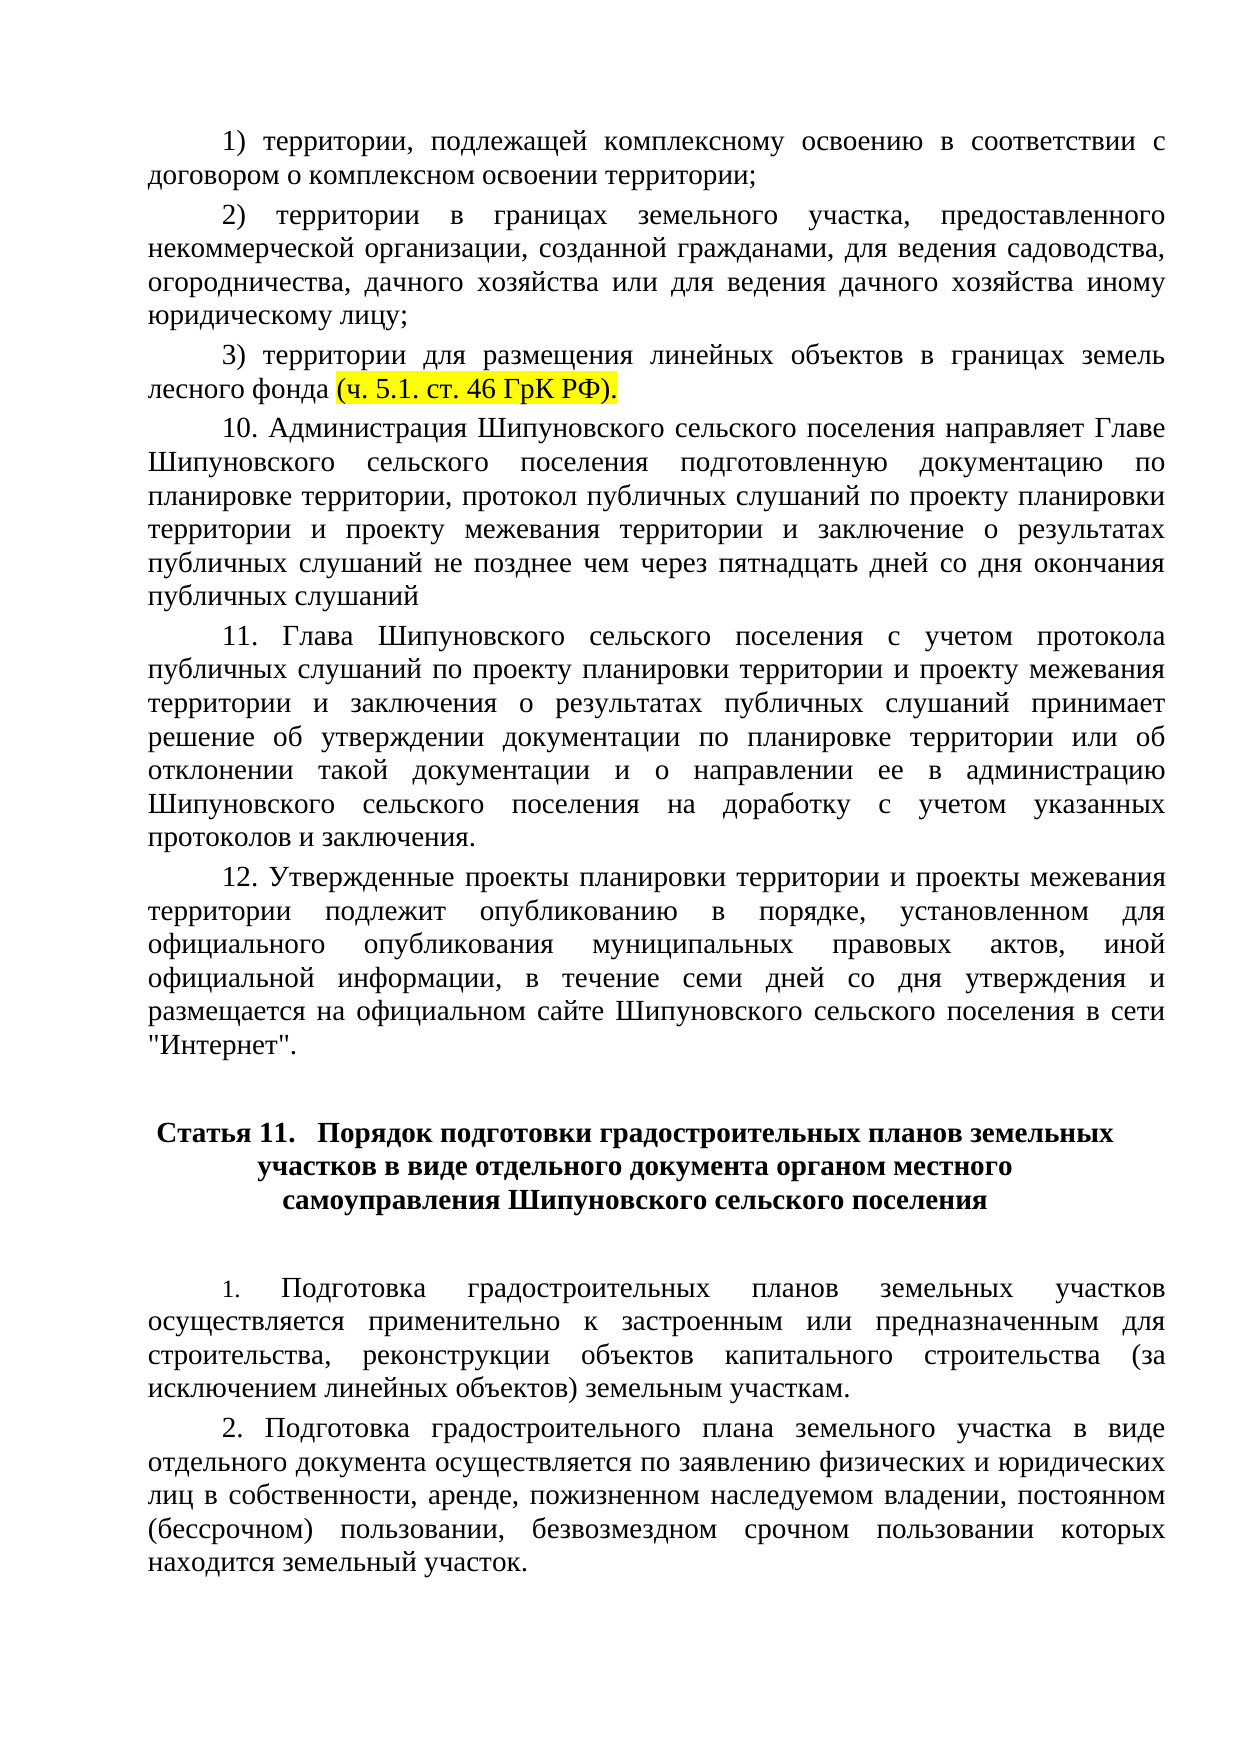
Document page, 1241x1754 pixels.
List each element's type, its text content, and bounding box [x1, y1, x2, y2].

text 2) территории в границах земельного участка, предоставленного некоммерческой организации, созданной гражданами, для ведения садоводства, огородничества, дачного хозяйства или для ведения дачного хозяйства иному юридическому лицу; [148, 197, 1166, 331]
text 1. Подготовка градостроительных планов земельных участков осуществляется применительно к застроенным или предназначенным для строительства, реконструкции объектов капитального строительства (за исключением линейных объектов) земельным участкам. [148, 1270, 1166, 1404]
text 3) территории для размещения линейных объектов в границах земель лесного фонда (ч. 5.1. ст. 46 ГрК РФ). [148, 337, 1166, 404]
subtitle Статья 11. Порядок подготовки градостроительных планов земельных участков в виде отдельного документа органом местного самоуправления Шипуновского сельского поселения [148, 1115, 1122, 1215]
text 2. Подготовка градостроительного плана земельного участка в виде отдельного документа осуществляется по заявлению физических и юридических лиц в собственности, аренде, пожизненном наследуемом владении, постоянном (бессрочном) пользовании, безвозмездном срочном пользовании которых находится земельный участок. [148, 1410, 1166, 1578]
text 10. Администрация Шипуновского сельского поселения направляет Главе Шипуновского сельского поселения подготовленную документацию по планировке территории, протокол публичных слушаний по проекту планировки территории и проекту межевания территории и заключение о результатах публичных слушаний не позднее чем через пятнадцать дней со дня окончания публичных слушаний [148, 411, 1166, 612]
text 12. Утвержденные проекты планировки территории и проекты межевания территории подлежит опубликованию в порядке, установленном для официального опубликования муниципальных правовых актов, иной официальной информации, в течение семи дней со дня утверждения и размещается на официальном сайте Шипуновского сельского поселения в сети "Интернет". [148, 859, 1166, 1060]
text 11. Глава Шипуновского сельского поселения с учетом протокола публичных слушаний по проекту планировки территории и проекту межевания территории и заключения о результатах публичных слушаний принимает решение об утверждении документации по планировке территории или об отклонении такой документации и о направлении ее в администрацию Шипуновского сельского поселения на доработку с учетом указанных протоколов и заключения. [148, 618, 1166, 853]
text 1) территории, подлежащей комплексному освоению в соответствии с договором о комплексном освоении территории; [148, 123, 1166, 191]
